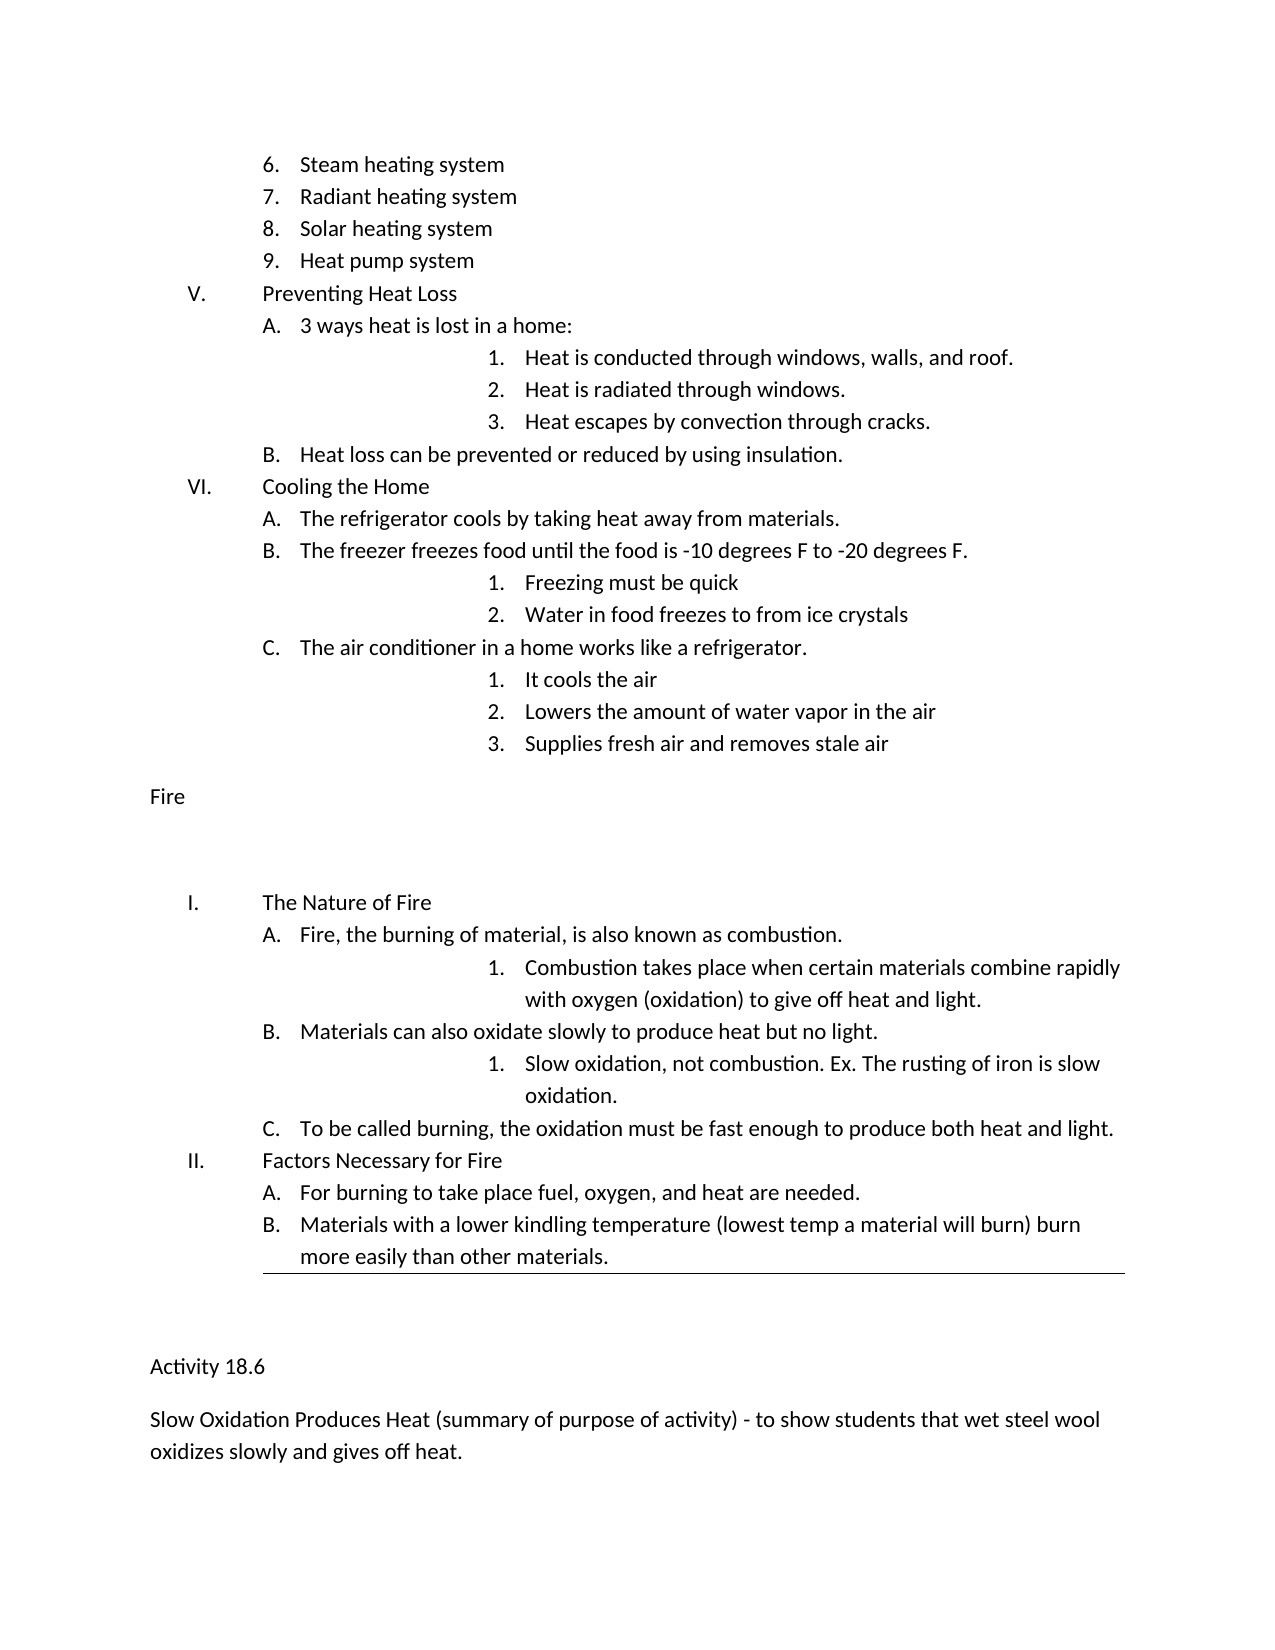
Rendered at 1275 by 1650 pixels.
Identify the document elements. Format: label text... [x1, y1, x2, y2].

list Cooling the Home [187, 472, 1125, 500]
list Heat is radiated through windows. [487, 375, 1125, 403]
list Radiant heating system [262, 182, 1125, 210]
text Activity 18.6 [150, 1352, 1125, 1380]
list Materials can also oxidate slowly to produce heat but no light. [262, 1017, 1125, 1045]
list The refrigerator cools by taking heat away from materials. [262, 504, 1125, 532]
list Heat is conducted through windows, walls, and roof. [487, 343, 1125, 371]
list Materials with a lower kindling temperature (lowest temp a material will burn) burn more easily than other materials. [262, 1210, 1125, 1274]
list The Nature of Fire [187, 888, 1125, 916]
list Combustion takes place when certain materials combine rapidly with oxygen (oxidation) to give off heat and light. [487, 953, 1125, 1013]
list Freezing must be quick [487, 568, 1125, 596]
list Factors Necessary for Fire [187, 1146, 1125, 1174]
list Supplies fresh air and removes stale air [487, 729, 1125, 757]
list 3 ways heat is lost in a home: [262, 311, 1125, 339]
list Heat loss can be prevented or reduced by using insulation. [262, 440, 1125, 468]
list Heat pump system [262, 247, 1125, 274]
list Heat escapes by convection through cracks. [487, 407, 1125, 436]
text Fire [150, 782, 1125, 810]
list The air conditioner in a home works like a refrigerator. [262, 633, 1125, 661]
list Lowers the amount of water vapor in the air [487, 697, 1125, 725]
list Solar heating system [262, 214, 1125, 242]
list For burning to take place fuel, oxygen, and heat are needed. [262, 1178, 1125, 1206]
list Steam heating system [262, 150, 1125, 178]
list Fire, the burning of material, is also known as combustion. [262, 921, 1125, 949]
list The freezer freezes food until the food is -10 degrees F to -20 degrees F. [262, 536, 1125, 564]
list Slow oxidation, not combustion. Ex. The rusting of iron is slow oxidation. [487, 1049, 1125, 1109]
text Slow Oxidation Produces Heat (summary of purpose of activity) - to show students that wet steel wool oxidizes slowly and gives off heat. [150, 1405, 1125, 1465]
list Water in food freezes to from ice crystals [487, 601, 1125, 629]
list It cools the air [487, 665, 1125, 693]
list To be called burning, the oxidation must be fast enough to produce both heat and light. [262, 1114, 1125, 1142]
list Preventing Heat Loss [187, 279, 1125, 307]
